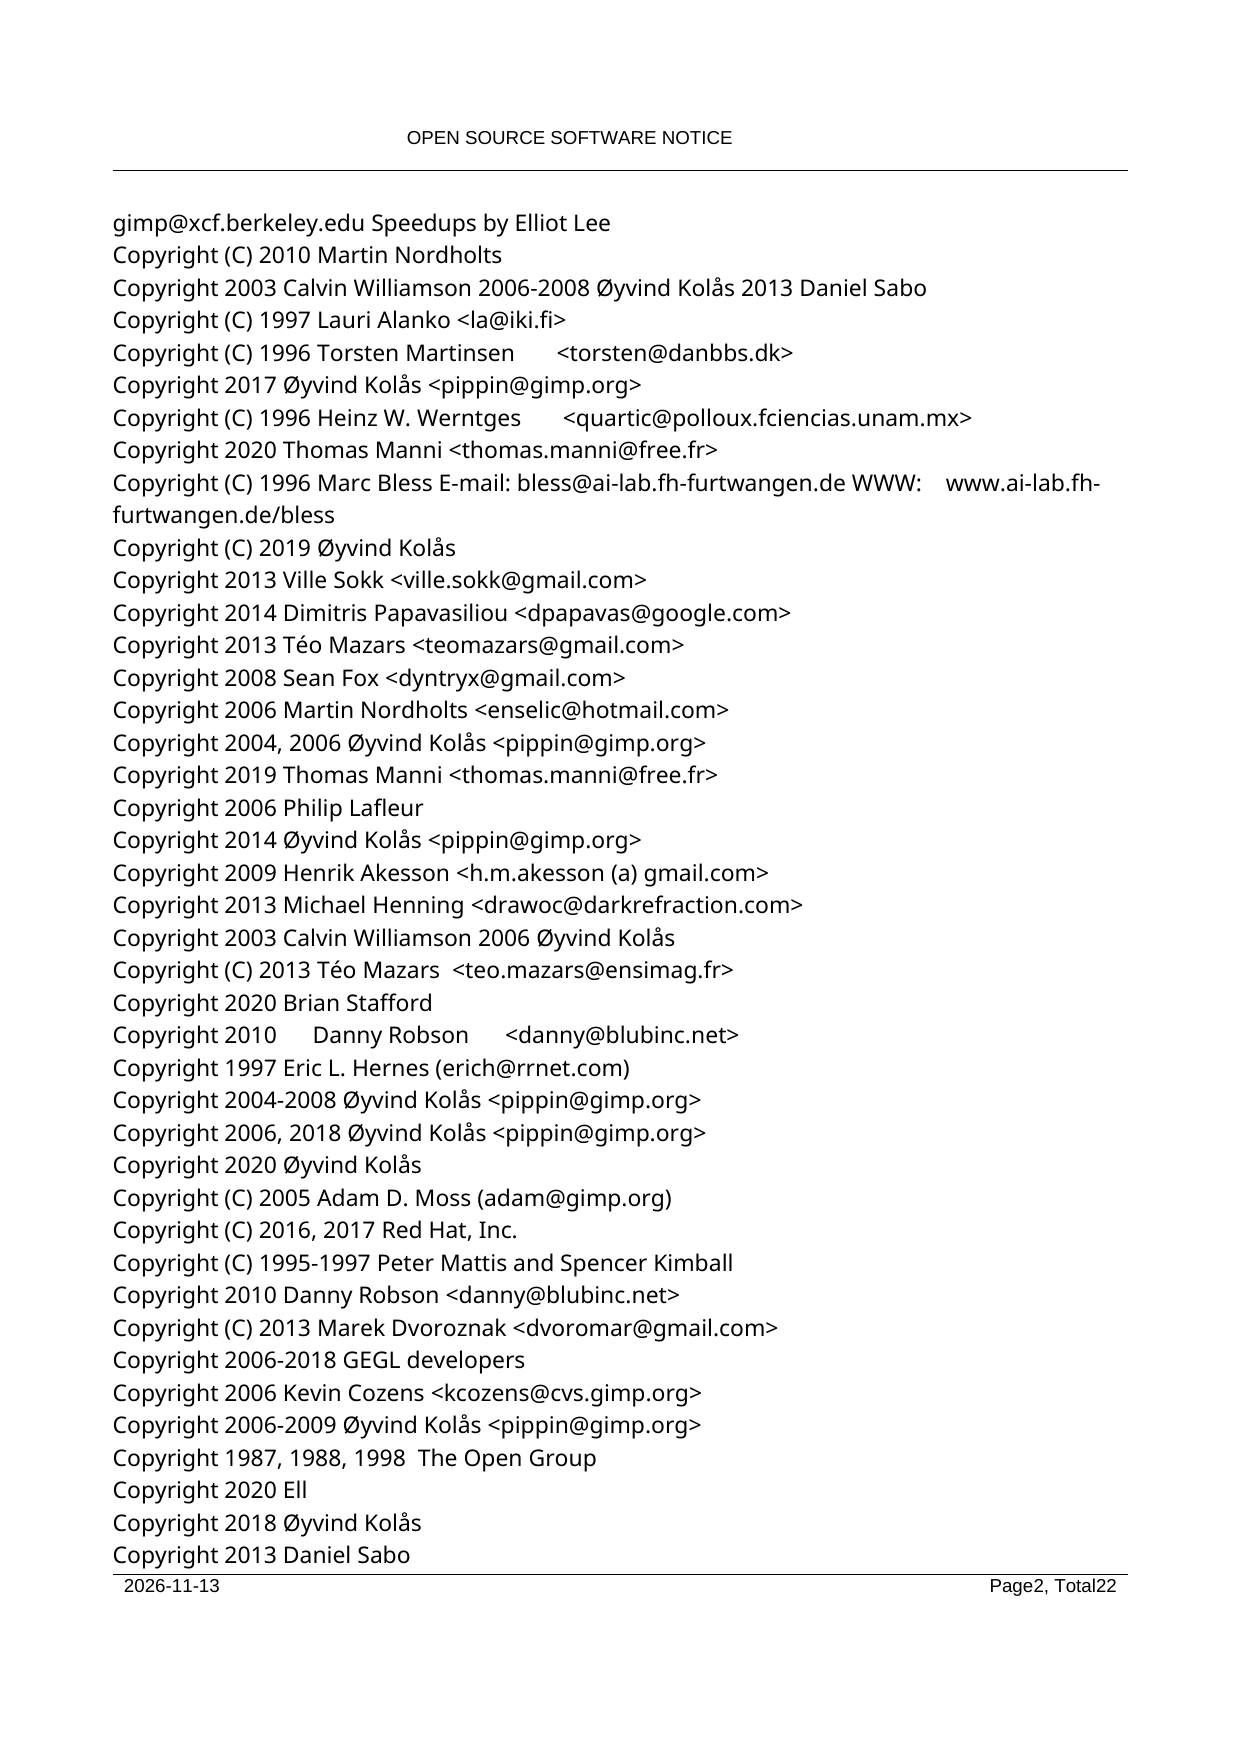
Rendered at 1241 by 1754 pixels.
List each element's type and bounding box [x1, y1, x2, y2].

text [112, 206, 1128, 1571]
